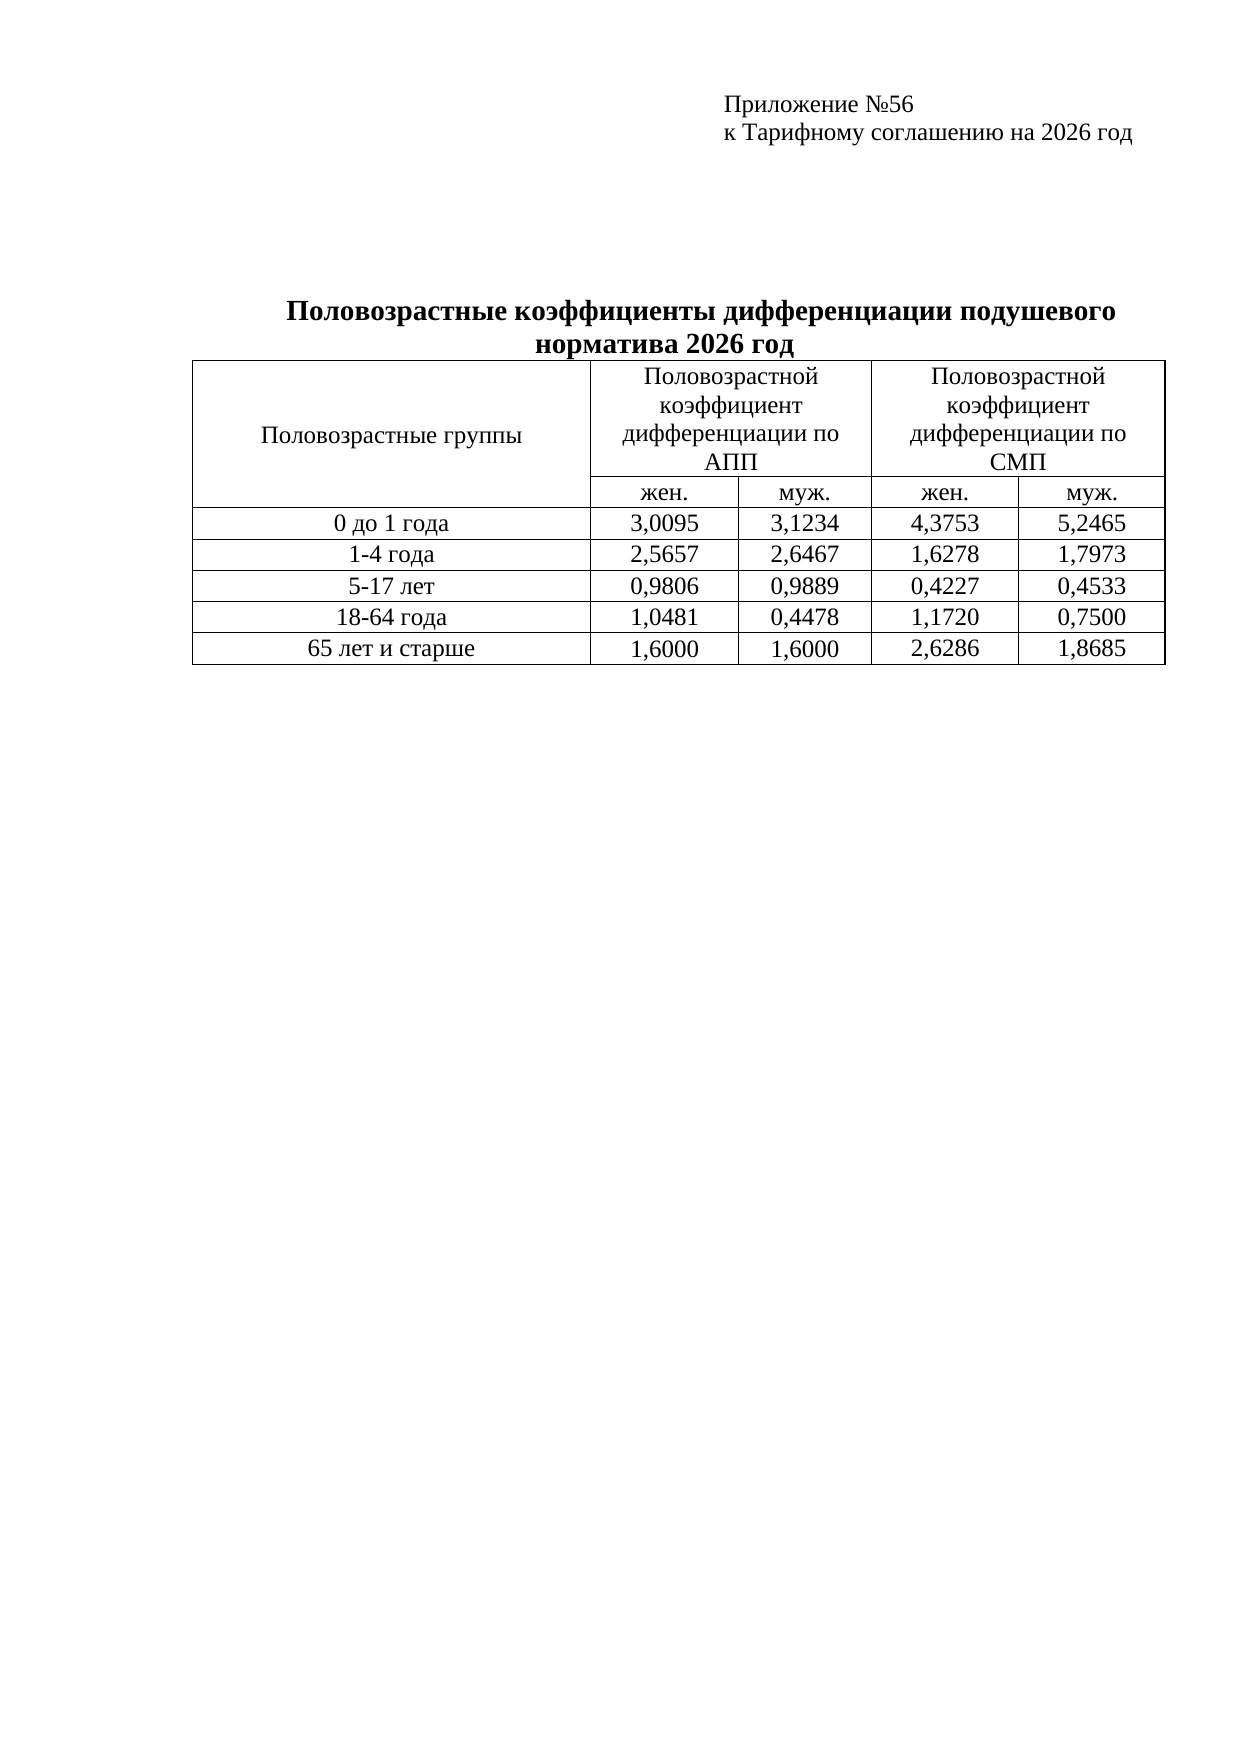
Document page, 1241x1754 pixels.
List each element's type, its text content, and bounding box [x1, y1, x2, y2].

table_cell жен. [872, 477, 1018, 507]
table_cell 1,7973 [1019, 540, 1164, 570]
table_cell муж. [1019, 477, 1164, 507]
table_cell 2,6467 [739, 540, 871, 570]
table_cell 1,8685 [1019, 633, 1164, 663]
table_cell 1,6000 [739, 633, 871, 663]
table_cell 3,0095 [591, 508, 738, 538]
text Приложение №56 [723, 89, 1152, 117]
table_cell 0,7500 [1019, 602, 1164, 632]
table_cell 4,3753 [872, 508, 1018, 538]
table_cell 0,9806 [591, 571, 738, 601]
table_cell 65 лет и старше [193, 633, 590, 663]
table_cell 1-4 года [193, 540, 590, 570]
table_cell 0,4478 [739, 602, 871, 632]
table_cell 1,6278 [872, 540, 1018, 570]
table_cell 2,6286 [872, 633, 1018, 663]
table_cell муж. [739, 477, 871, 507]
table_cell 1,6000 [591, 633, 738, 663]
table_cell 5-17 лет [193, 571, 590, 601]
table_cell 0,9889 [739, 571, 871, 601]
table_cell 0,4533 [1019, 571, 1164, 601]
text к Тарифному соглашению на 2026 год [723, 117, 1152, 146]
table_header Половозрастной коэффициент дифференциации по СМП [872, 361, 1164, 476]
table_cell 18-64 года [193, 602, 590, 632]
table_header Половозрастные группы [193, 361, 590, 507]
table_cell 3,1234 [739, 508, 871, 538]
table_cell 1,1720 [872, 602, 1018, 632]
text Половозрастные коэффициенты дифференциации подушевого норматива 2026 год [177, 293, 1152, 360]
table_cell 5,2465 [1019, 508, 1164, 538]
table_cell 2,5657 [591, 540, 738, 570]
table_cell 0 до 1 года [193, 508, 590, 538]
table_cell жен. [591, 477, 738, 507]
table_cell 1,0481 [591, 602, 738, 632]
table_header Половозрастной коэффициент дифференциации по АПП [591, 361, 871, 476]
table_cell 0,4227 [872, 571, 1018, 601]
